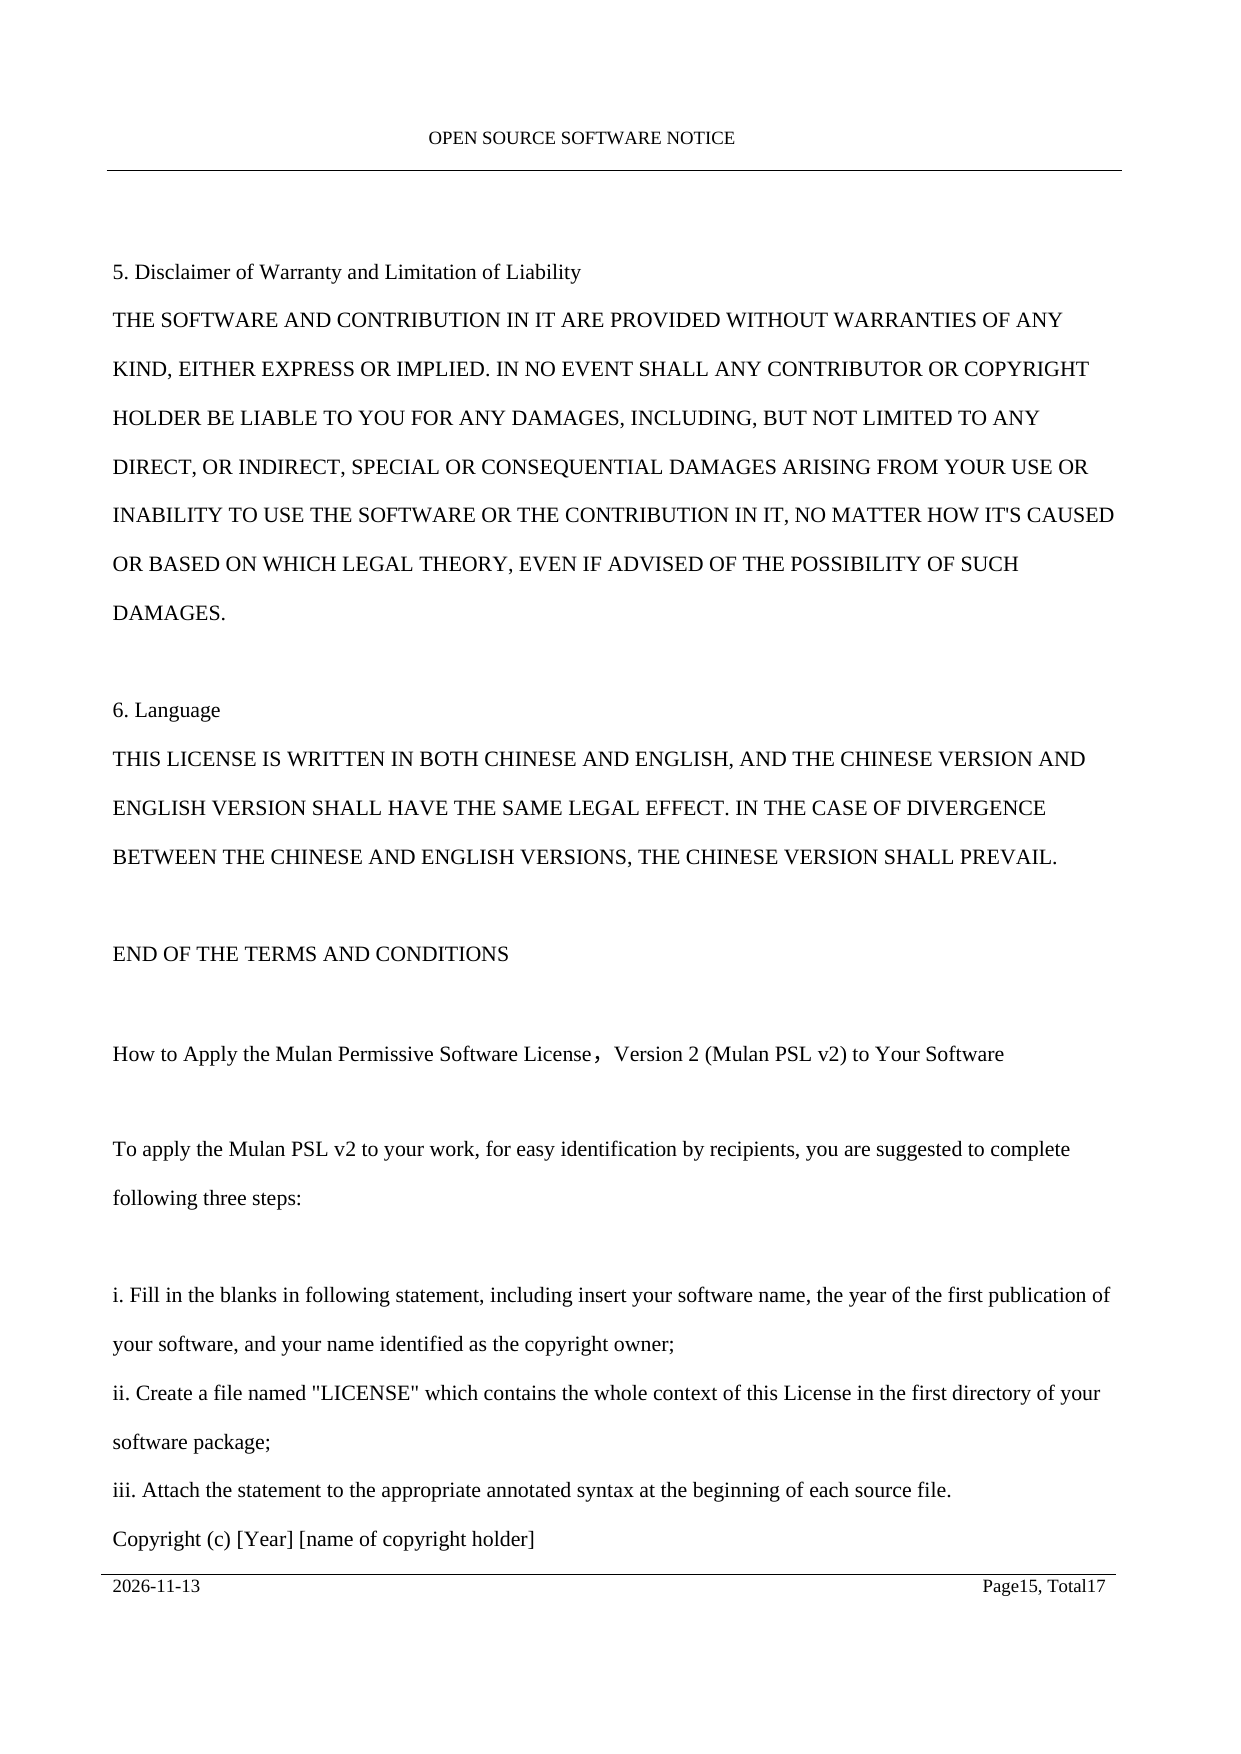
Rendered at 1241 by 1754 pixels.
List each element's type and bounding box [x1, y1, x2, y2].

text [112, 206, 1128, 1555]
